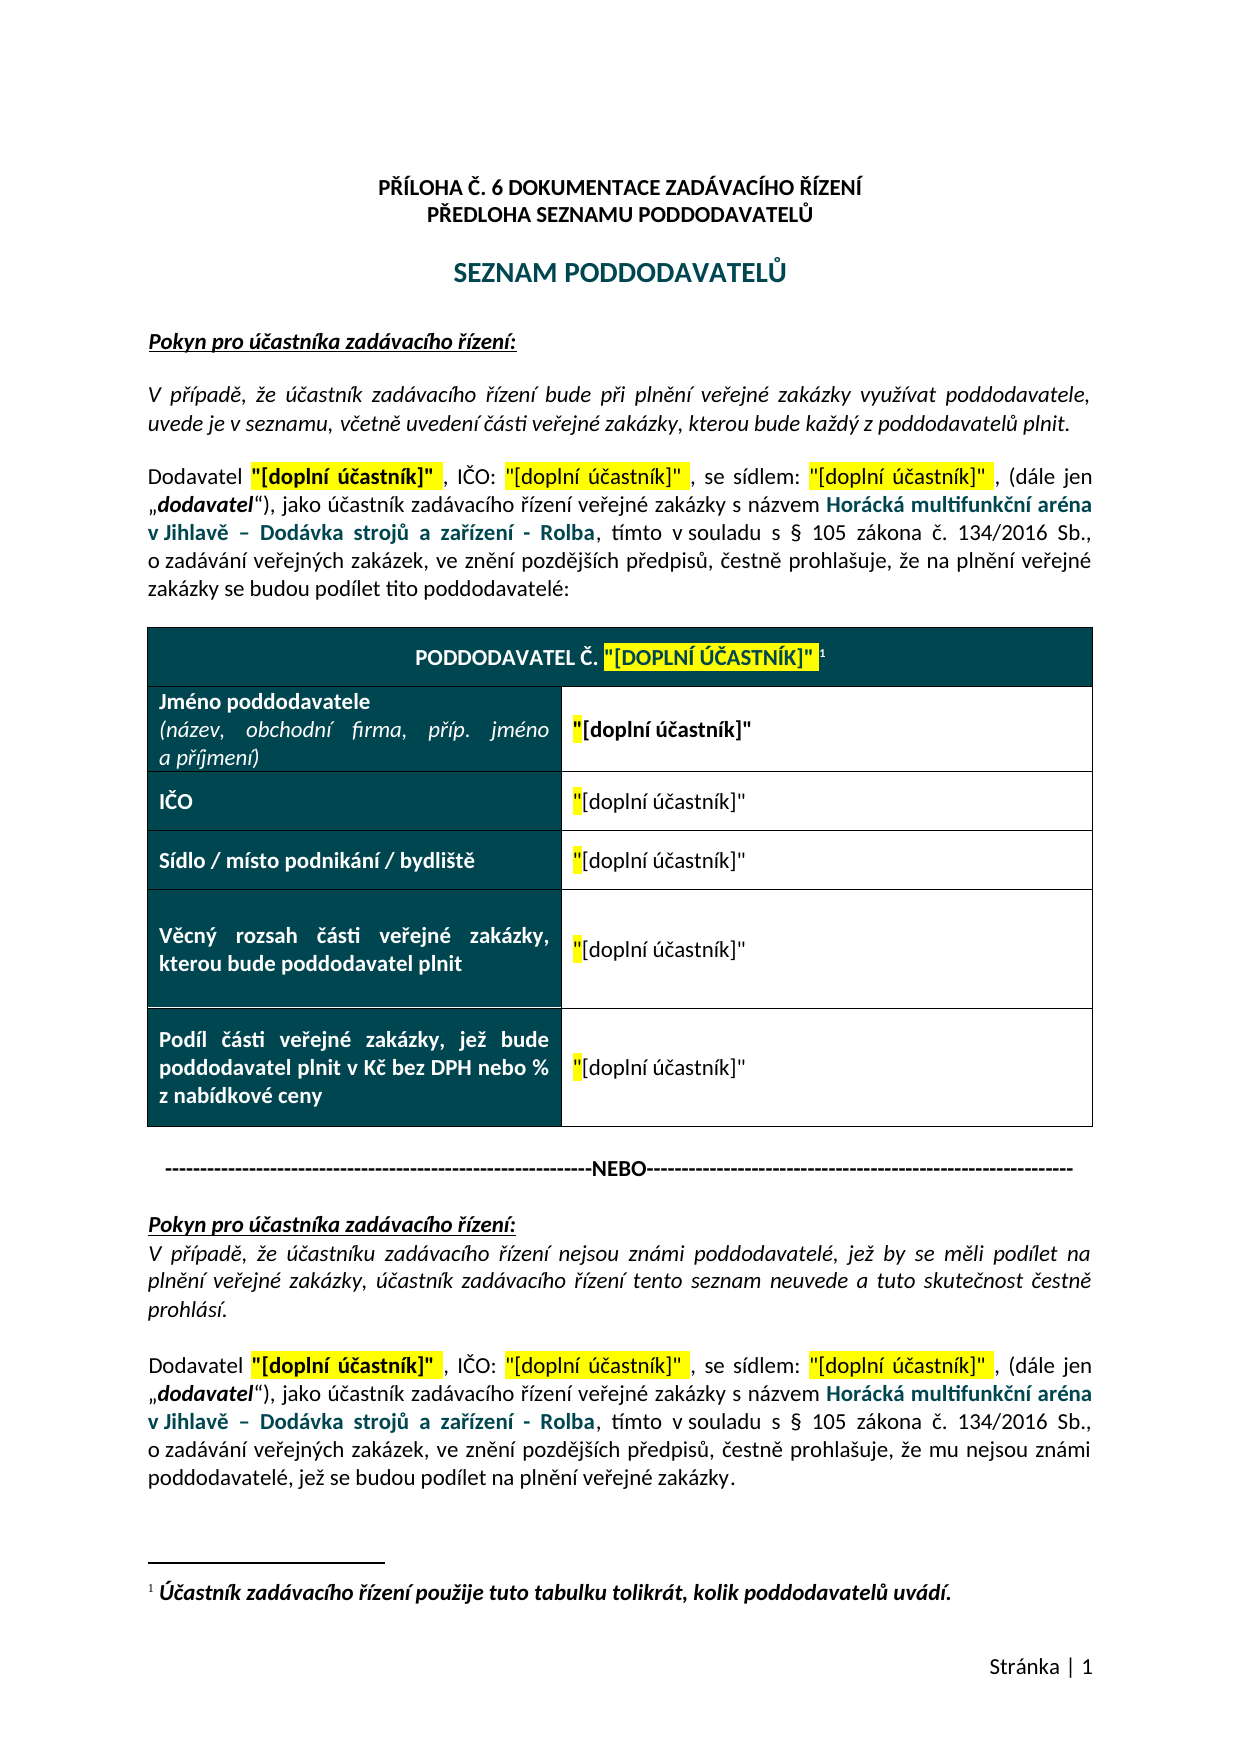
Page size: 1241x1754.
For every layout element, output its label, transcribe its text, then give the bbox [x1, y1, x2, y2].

table_header PODDODAVATEL Č. [148, 628, 1092, 686]
table_cell Podíl části veřejné zakázky, jež bude poddodavatel plnit v Kč bez DPH nebo % z nabídkové ceny [148, 1009, 561, 1126]
table_cell Jméno poddodavatele (název, obchodní firma, příp. jméno a příjmení) [148, 687, 561, 771]
table_cell [562, 890, 1092, 1007]
table_cell [562, 772, 1092, 830]
table_cell [562, 831, 1092, 889]
table_cell Věcný rozsah části veřejné zakázky, kterou bude poddodavatel plnit [148, 890, 561, 1007]
text PŘEDLOHA SEZNAMU PODDODAVATELŮ [148, 201, 1093, 229]
table_cell [562, 687, 1092, 771]
text V případě, že účastník zadávacího řízení bude při plnění veřejné zakázky využívat poddodavatele, uvede je v seznamu, včetně uvedení části veřejné zakázky, kterou bude každý z poddodavatelů plnit. [148, 380, 1093, 437]
table_cell IČO [148, 772, 561, 830]
text PŘÍLOHA Č. 6 DOKUMENTACE ZADÁVACÍHO ŘÍZENÍ [148, 173, 1093, 201]
text SEZNAM PODDODAVATELŮ [148, 254, 1093, 289]
text Dodavatel , IČO: , se sídlem: , (dále jen „dodavatel“), jako účastník zadávacího řízení veřejné zakázky s názvem Horácká multifunkční aréna v Jihlavě – Dodávka strojů a zařízení - Rolba, tímto v souladu s § 105 zákona č. 134/2016 Sb., o zadávání veřejných zakázek, ve znění pozdějších předpisů, čestně prohlašuje, že na plnění veřejné zakázky se budou podílet tito poddodavatelé: [148, 462, 1093, 602]
text Pokyn pro účastníka zadávacího řízení: [148, 327, 1093, 355]
text Pokyn pro účastníka zadávacího řízení: [148, 1211, 1093, 1239]
text Dodavatel , IČO: , se sídlem: , (dále jen „dodavatel“), jako účastník zadávacího řízení veřejné zakázky s názvem Horácká multifunkční aréna v Jihlavě – Dodávka strojů a zařízení - Rolba, tímto v souladu s § 105 zákona č. 134/2016 Sb., o zadávání veřejných zakázek, ve znění pozdějších předpisů, čestně prohlašuje, že mu nejsou známi poddodavatelé, jež se budou podílet na plnění veřejné zakázky. [148, 1351, 1093, 1491]
text V případě, že účastníku zadávacího řízení nejsou známi poddodavatelé, jež by se měli podílet na plnění veřejné zakázky, účastník zadávacího řízení tento seznam neuvede a tuto skutečnost čestně prohlásí. [148, 1239, 1093, 1323]
table_cell [562, 1009, 1092, 1126]
text -------------------------------------------------------------NEBO------------------------------------------------------------- [148, 1154, 1093, 1183]
table_cell Sídlo / místo podnikání / bydliště [148, 831, 561, 889]
